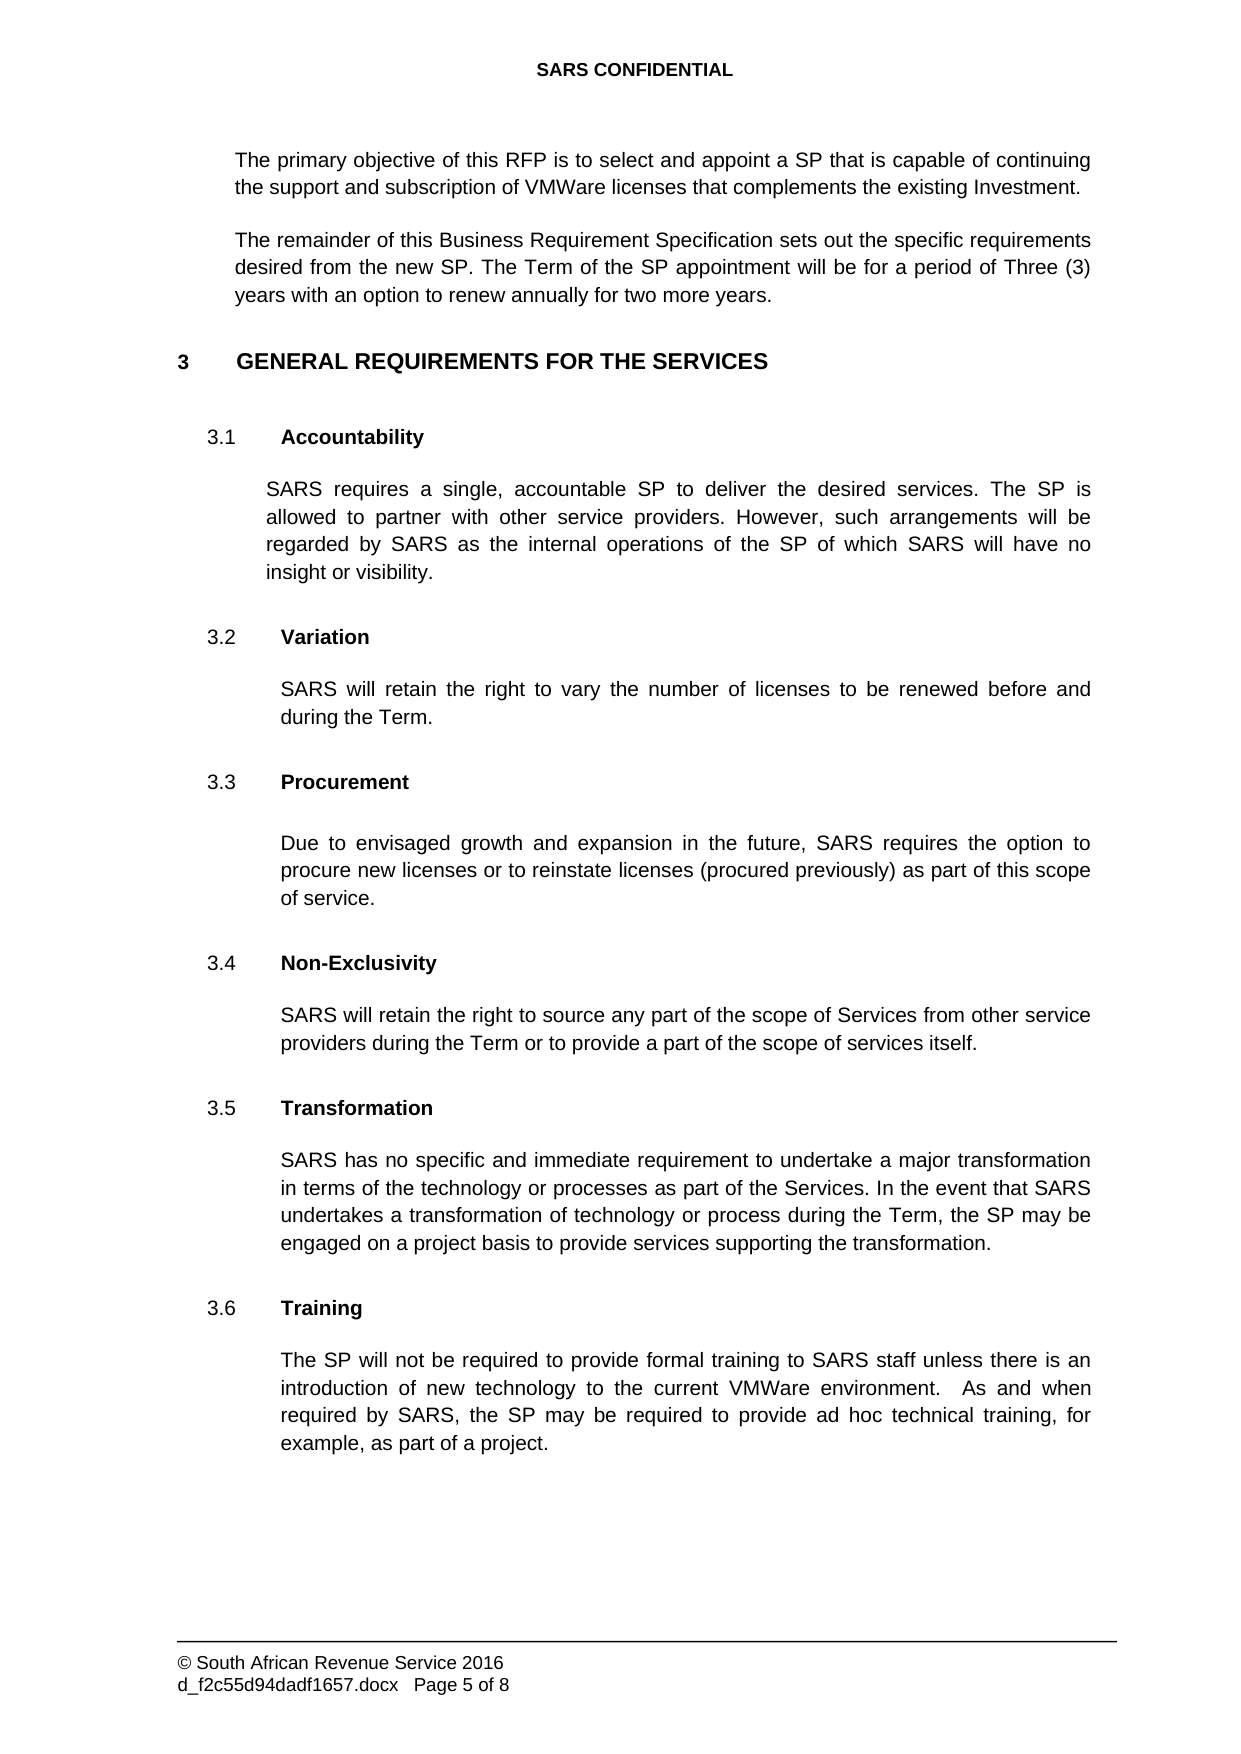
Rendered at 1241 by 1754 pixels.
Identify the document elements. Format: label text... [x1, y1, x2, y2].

text Accountability [207, 425, 1092, 449]
text General Requirements for the services [177, 348, 1092, 374]
text Due to envisaged growth and expansion in the future, SARS requires the option to procure new licenses or to reinstate licenses (procured previously) as part of this scope of service. [280, 831, 1092, 909]
text SARS will retain the right to source any part of the scope of Services from other service providers during the Term or to provide a part of the scope of services itself. [280, 1003, 1092, 1054]
text Training [207, 1296, 1092, 1319]
text SARS has no specific and immediate requirement to undertake a major transformation in terms of the technology or processes as part of the Services. In the event that SARS undertakes a transformation of technology or process during the Term, the SP may be engaged on a project basis to provide services supporting the transformation. [280, 1148, 1092, 1254]
text SARS will retain the right to vary the number of licenses to be renewed before and during the Term. [280, 677, 1092, 729]
text The SP will not be required to provide formal training to SARS staff unless there is an introduction of new technology to the current VMWare environment. As and when required by SARS, the SP may be required to provide ad hoc technical training, for example, as part of a project. [280, 1348, 1092, 1454]
text SARS requires a single, accountable SP to deliver the desired services. The SP is allowed to partner with other service providers. However, such arrangements will be regarded by SARS as the internal operations of the SP of which SARS will have no insight or visibility. [266, 477, 1092, 584]
text Procurement [207, 770, 1092, 794]
text Non-Exclusivity [207, 951, 1092, 974]
text The primary objective of this RFP is to select and appoint a SP that is capable of continuing the support and subscription of VMWare licenses that complements the existing Investment. [234, 148, 1092, 199]
text Transformation [207, 1096, 1092, 1119]
text Variation [207, 625, 1092, 649]
text The remainder of this Business Requirement Specification sets out the specific requirements desired from the new SP. The Term of the SP appointment will be for a period of Three (3) years with an option to renew annually for two more years. [234, 228, 1092, 307]
